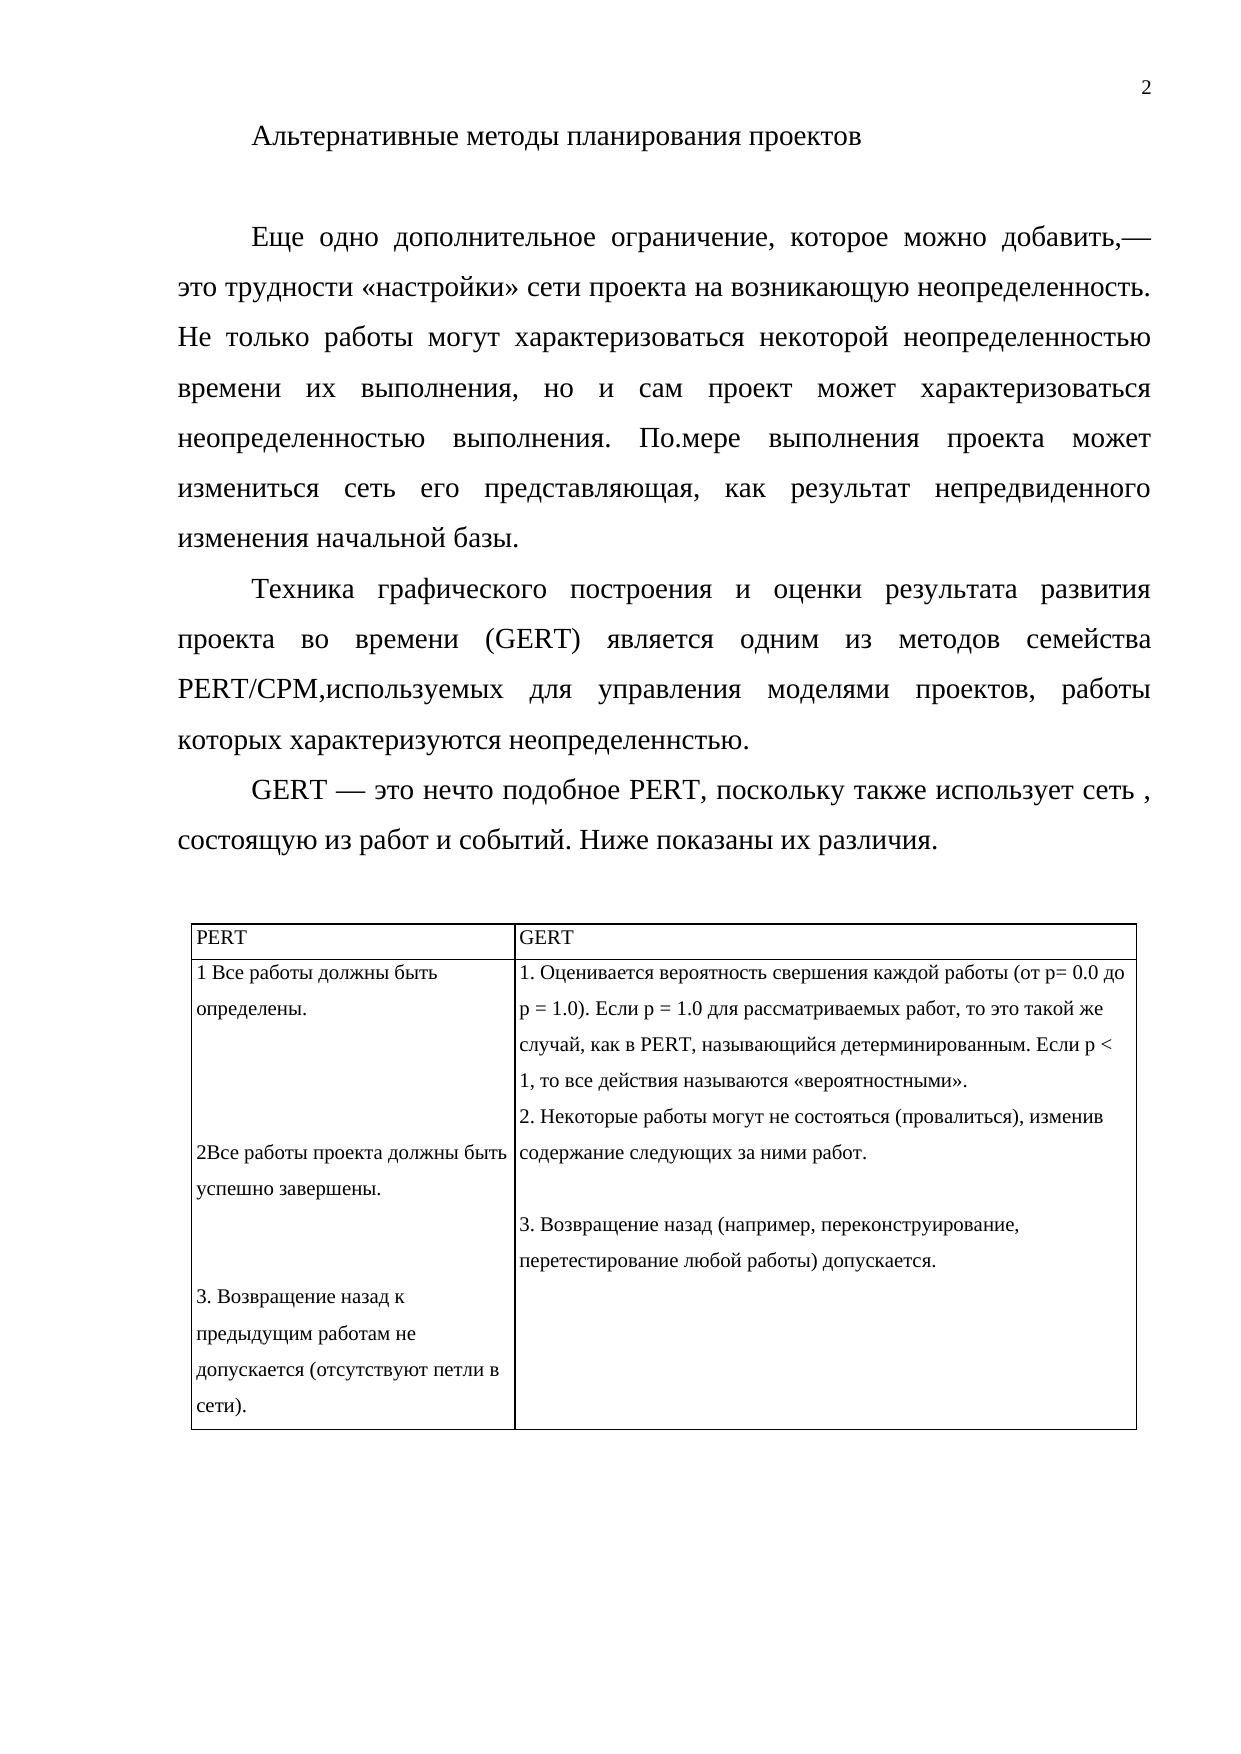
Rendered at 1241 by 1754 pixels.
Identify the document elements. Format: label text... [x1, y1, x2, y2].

text Техника графического построения и оценки результата развития проекта во времени (GERТ) является одним из методов семейства PERT/CPM,используемых для управления моделями проектов, работы которых характеризуются неопределеннстью. [177, 571, 1152, 755]
text GERТ — это нечто подобное РЕRТ, поскольку также использует сеть , состоящую из работ и событий. Ниже показаны их различия. [177, 772, 1152, 856]
table_cell 1. Оценивается вероятность свершения каждой работы (от р= 0.0 до р = 1.0). Если р = 1.0 для рассматриваемых работ, то это такой же случай, как в РЕRТ, называющийся детерминированным. Если р < 1, то все действия называются «вероятностными». 2. Некоторые работы могут не состояться (провалиться), изменив содержание следующих за ними работ. 3. Возвращение назад (например, переконструирование, перетестирование любой работы) допускается. [516, 960, 1136, 1429]
table_header PERT [192, 925, 514, 958]
text Еще одно дополнительное ограничение, которое можно добавить,— это трудности «настройки» сети проекта на возникающую неопределенность. Не только работы могут характеризоваться некоторой неопределенностью времени их выполнения, но и сам проект может характеризоваться неопределенностью выполнения. По.мере выполнения проекта может измениться сеть его представляющая, как результат непредвиденного изменения начальной базы. [177, 219, 1152, 554]
table_cell 1 Все работы должны быть определены. 2Все работы проекта должны быть успешно завершены. 3. Возвращение назад к предыдущим работам не допускается (отсутствуют петли в сети). [192, 960, 514, 1429]
table_header GERT [516, 925, 1136, 958]
text Альтернативные методы планирования проектов [177, 118, 1152, 152]
